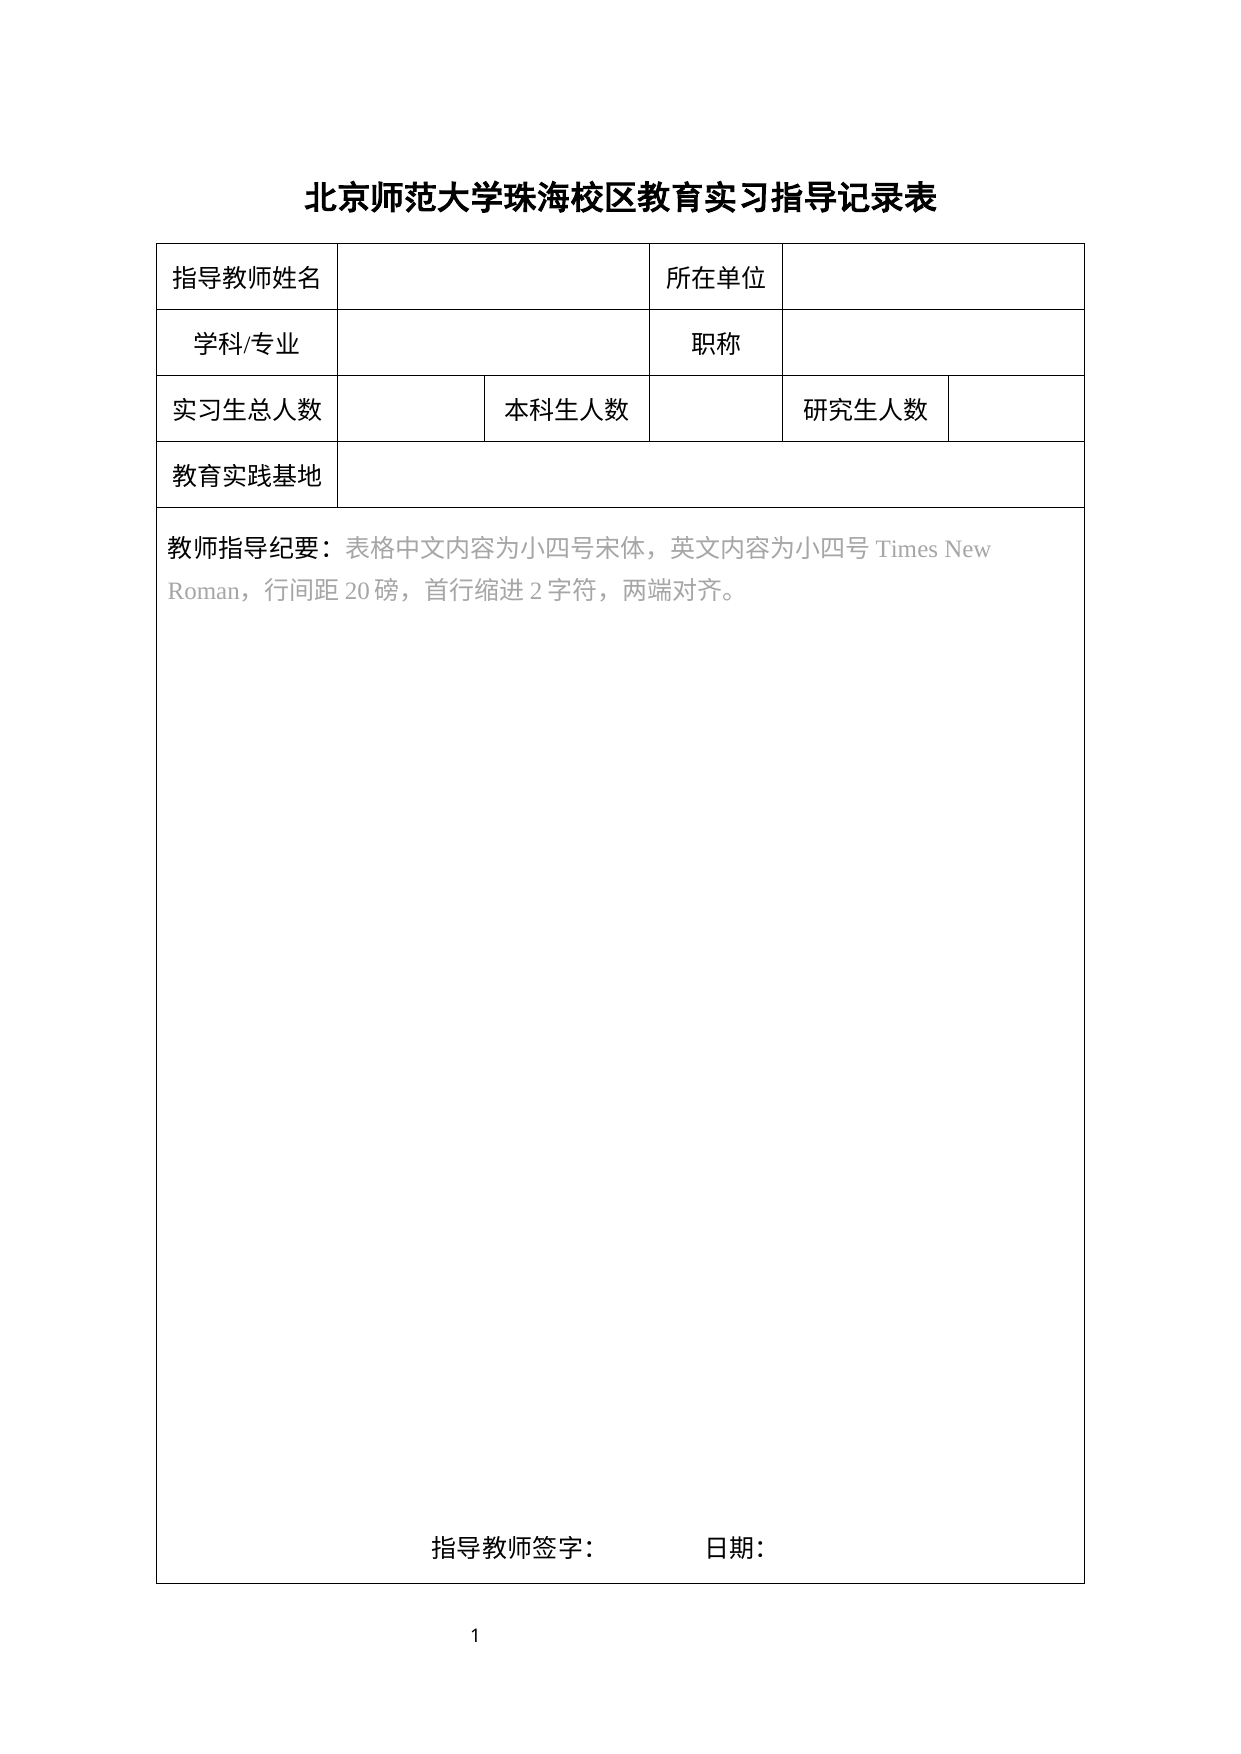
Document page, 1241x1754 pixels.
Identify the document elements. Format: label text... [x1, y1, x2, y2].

table_cell 教师指导纪要：表格中文内容为小四号宋体，英文内容为小四号Times New Roman，行间距20磅，首行缩进2字符，两端对齐。 指导教师签字： 日期： [157, 508, 1084, 1582]
table_cell [338, 442, 1084, 507]
table_cell 实习生总人数 [157, 376, 337, 441]
table_cell 教育实践基地 [157, 442, 337, 507]
table_cell 职称 [650, 310, 782, 375]
table_cell [783, 310, 1084, 375]
table_header 指导教师姓名 [157, 244, 337, 309]
table_cell 本科生人数 [485, 376, 649, 441]
subtitle 北京师范大学珠海校区教育实习指导记录表 [150, 162, 1090, 227]
table_cell 研究生人数 [783, 376, 948, 441]
table_cell [650, 376, 782, 441]
table_header [338, 244, 649, 309]
table_header 所在单位 [650, 244, 782, 309]
table_cell [338, 376, 484, 441]
table_cell 学科/专业 [157, 310, 337, 375]
table_header [783, 244, 1084, 309]
table_cell [949, 376, 1084, 441]
table_cell [338, 310, 649, 375]
